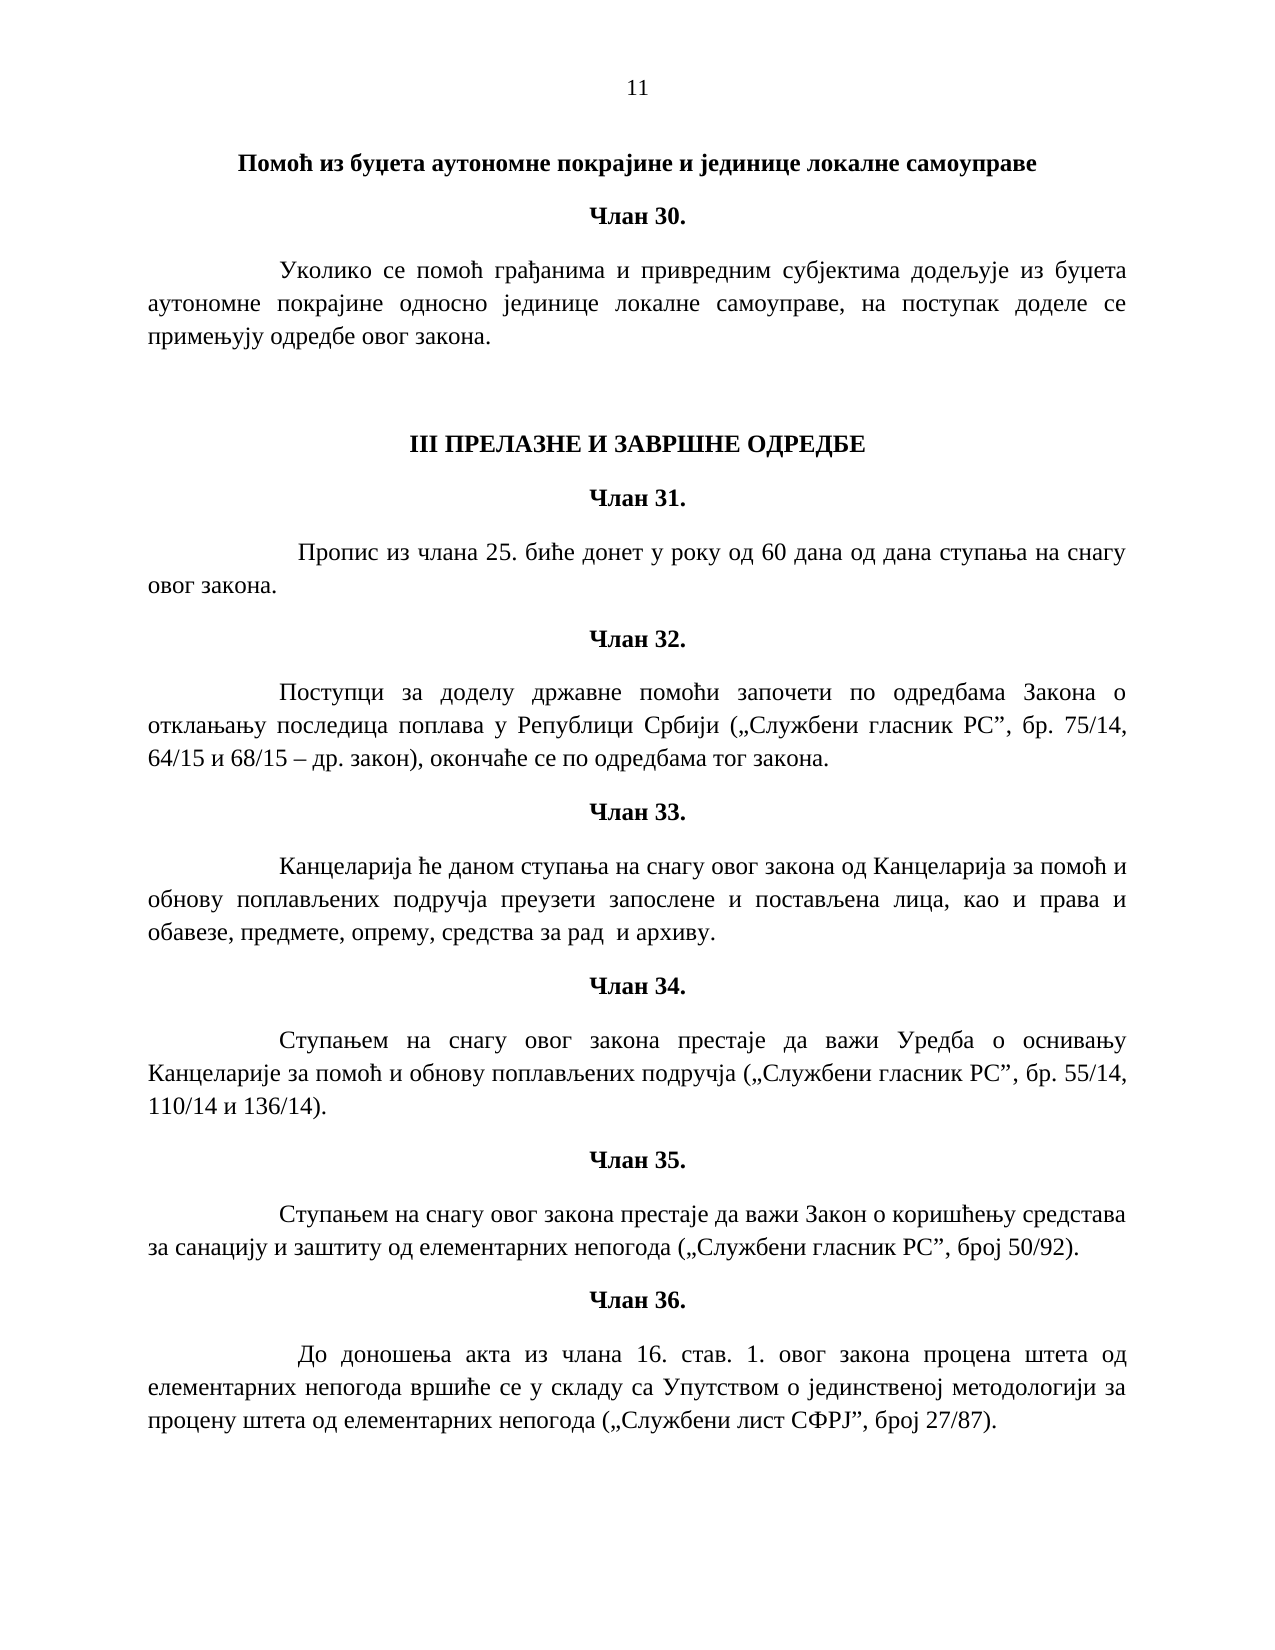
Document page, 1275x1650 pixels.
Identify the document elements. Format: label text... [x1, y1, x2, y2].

text Члан 32. [148, 624, 1127, 652]
text Ступањем на снагу овог закона престаје да важи Уредба о оснивању Канцеларије за помоћ и обнову поплављених подручја („Службени гласник РС”, бр. 55/14, 110/14 и 136/14). [148, 1025, 1127, 1120]
text Канцеларија ће даном ступања на снагу овог закона од Канцеларија за помоћ и обнову поплављених подручја преузети запослене и постављена лица, као и права и обавезе, предмете, опрему, средства за рад и архиву. [148, 851, 1127, 946]
text Члан 30. [148, 201, 1127, 230]
text До доношења акта из члана 16. став. 1. овог закона процена штета од елементарних непогода вршиће се у складу са Упутством о јединственој методологији за процену штета од елементарних непогода („Службени лист СФРЈ”, број 27/87). [148, 1339, 1127, 1434]
text Ступањем на снагу овог закона престаје да важи Закон о коришћењу средстава за санацију и заштиту од елементарних непогода („Службени гласник РС”, број 50/92). [148, 1199, 1127, 1261]
text Члан 31. [148, 483, 1127, 512]
text Пропис из члана 25. биће донет у року од 60 дана од дана ступања на снагу овог закона. [148, 537, 1127, 598]
text Члан 33. [148, 797, 1127, 826]
text Поступци за доделу државне помоћи започети по одредбама Закона о отклањању последица поплава у Републици Србији („Службени гласник РС”, бр. 75/14, 64/15 и 68/15 – др. закон), окончаће се по одредбама тог закона. [148, 677, 1127, 772]
text Члан 36. [148, 1286, 1127, 1314]
text III ПРЕЛАЗНЕ И ЗАВРШНЕ ОДРЕДБЕ [148, 429, 1127, 458]
text Уколико се помоћ грађанима и привредним субјектима додељује из буџета аутономне покрајине односно јединице локалне самоуправе, на поступак доделе се примењују одредбе овог закона. [148, 255, 1127, 350]
text Члан 35. [148, 1145, 1127, 1174]
text Помоћ из буџета аутономне покрајине и јединице локалне самоуправе [148, 148, 1127, 176]
text Члан 34. [148, 971, 1127, 1000]
